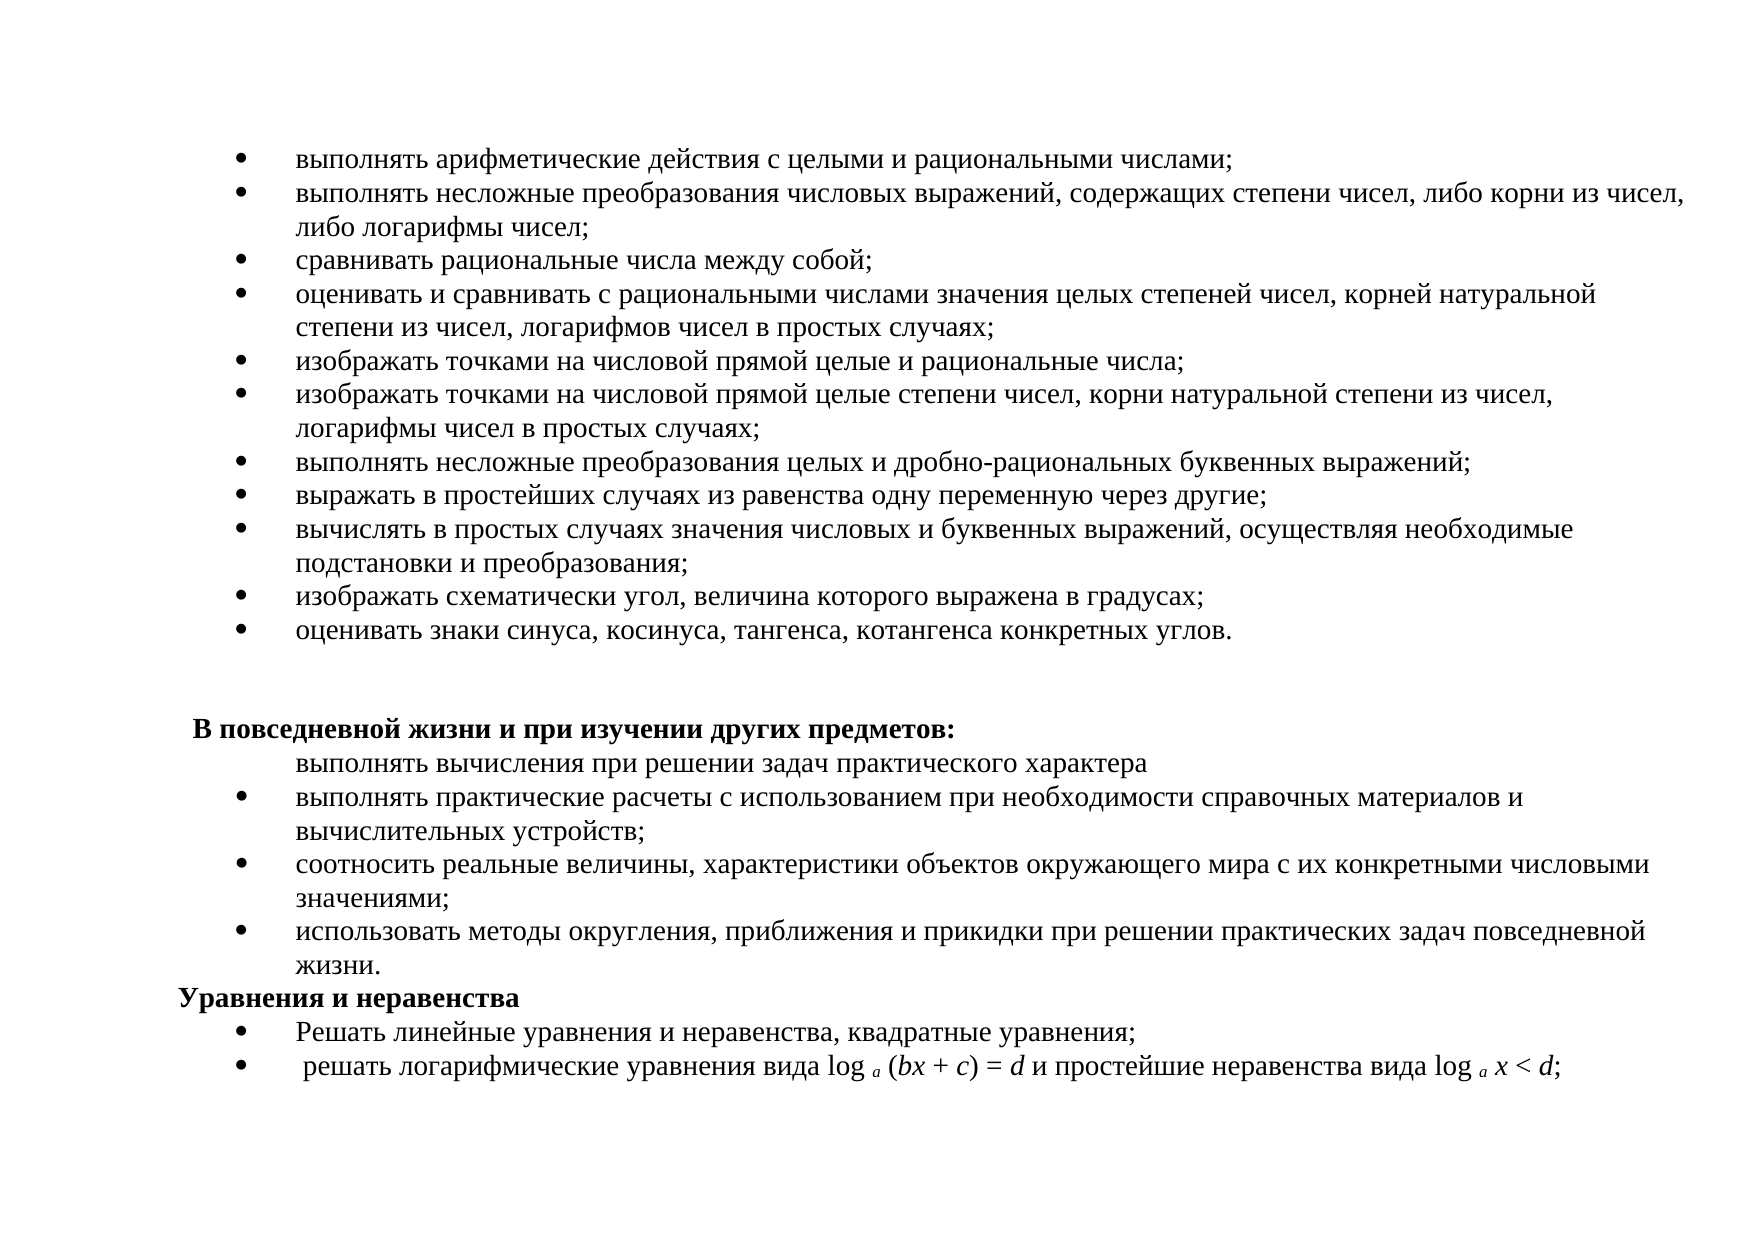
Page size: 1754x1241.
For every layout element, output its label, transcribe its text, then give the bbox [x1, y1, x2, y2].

list оценивать и сравнивать с рациональными числами значения целых степеней чисел, корней натуральной степени из чисел, логарифмов чисел в простых случаях; [236, 276, 1696, 343]
list изображать точками на числовой прямой целые степени чисел, корни натуральной степени из чисел, логарифмы чисел в простых случаях; [236, 377, 1696, 444]
list соотносить реальные величины, характеристики объектов окружающего мира с их конкретными числовыми значениями; [237, 846, 1696, 913]
list решать логарифмические уравнения вида log a (bx + c) = d и простейшие неравенства вида log a x < d; [236, 1048, 1696, 1081]
list сравнивать рациональные числа между собой; [236, 242, 1696, 276]
list изображать точками на числовой прямой целые и рациональные числа; [236, 343, 1696, 377]
list выполнять арифметические действия с целыми и рациональными числами; [236, 141, 1696, 175]
list изображать схематически угол, величина которого выражена в градусах; [236, 578, 1696, 612]
list выражать в простейших случаях из равенства одну переменную через другие; [236, 477, 1696, 511]
list вычислять в простых случаях значения числовых и буквенных выражений, осуществляя необходимые подстановки и преобразования; [236, 511, 1696, 578]
list выполнять практические расчеты с использованием при необходимости справочных материалов и вычислительных устройств; [237, 779, 1696, 846]
list использовать методы округления, приближения и прикидки при решении практических задач повседневной жизни. [236, 913, 1696, 981]
list оценивать знаки синуса, косинуса, тангенса, котангенса конкретных углов. [236, 612, 1696, 646]
text В повседневной жизни и при изучении других предметов: [192, 713, 1698, 746]
text Уравнения и неравенства [177, 981, 1696, 1014]
list выполнять несложные преобразования числовых выражений, содержащих степени чисел, либо корни из чисел, либо логарифмы чисел; [236, 175, 1696, 242]
text  выполнять вычисления при решении задач практического характера [236, 746, 1696, 779]
list выполнять несложные преобразования целых и дробно-рациональных буквенных выражений; [236, 444, 1696, 477]
list Решать линейные уравнения и неравенства, квадратные уравнения; [236, 1014, 1696, 1048]
